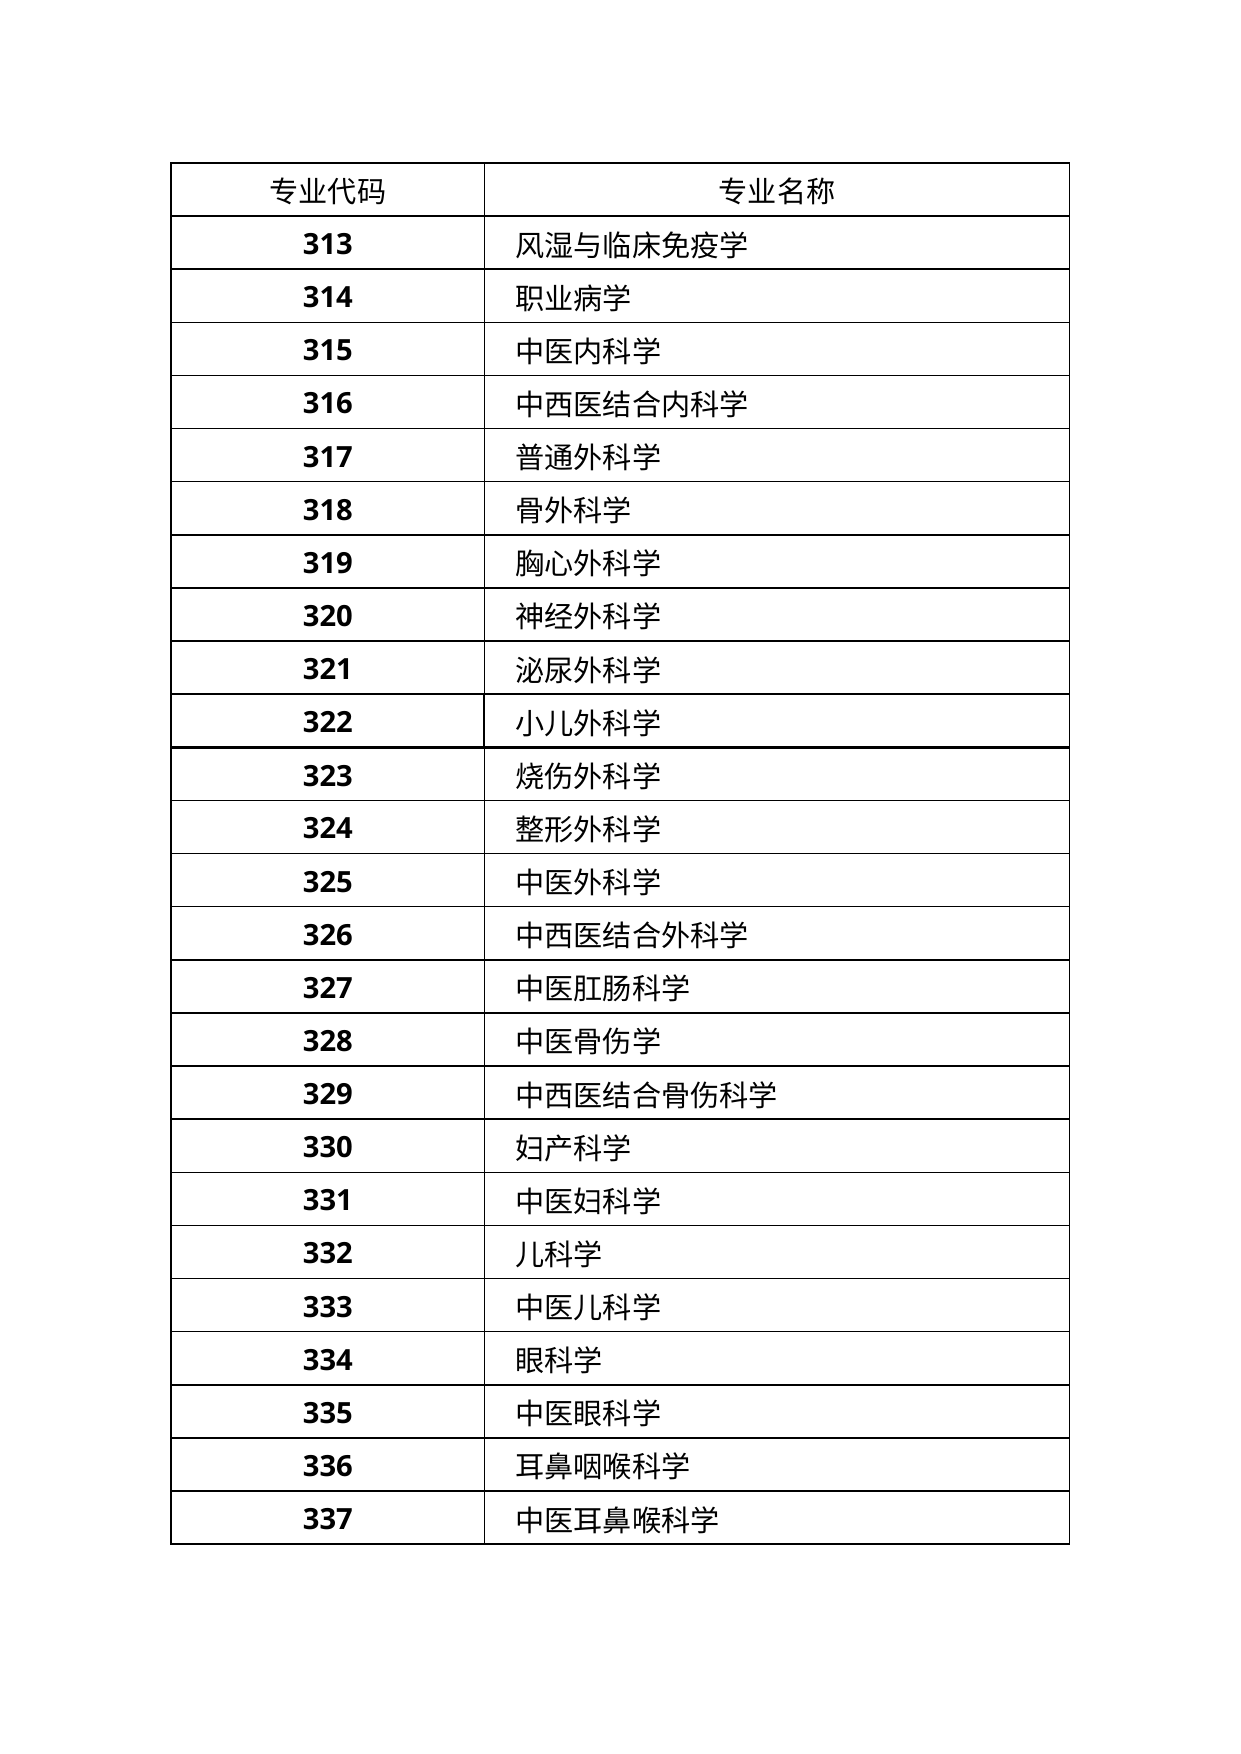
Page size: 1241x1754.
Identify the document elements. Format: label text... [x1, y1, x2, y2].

table_cell 职业病学 [485, 270, 1069, 321]
table_cell 313 [172, 217, 484, 268]
table_cell 332 [172, 1226, 484, 1278]
table_cell 319 [172, 536, 484, 587]
table_cell 眼科学 [485, 1332, 1069, 1384]
table_cell 风湿与临床免疫学 [485, 217, 1069, 268]
table_cell 335 [172, 1386, 484, 1437]
table_cell 中西医结合外科学 [485, 907, 1069, 959]
table_cell 324 [172, 801, 484, 853]
table_header 专业代码 [172, 164, 484, 215]
table_cell 胸心外科学 [485, 536, 1069, 587]
table_cell 泌尿外科学 [485, 642, 1069, 693]
table_cell 中医内科学 [485, 323, 1069, 374]
table_cell 337 [172, 1492, 484, 1543]
table_cell 318 [172, 482, 484, 534]
table_cell 妇产科学 [485, 1120, 1069, 1171]
table_cell 中医外科学 [485, 854, 1069, 906]
table_cell 中医儿科学 [485, 1279, 1069, 1331]
table_cell 329 [172, 1067, 484, 1118]
table_cell 330 [172, 1120, 484, 1171]
table_cell 325 [172, 854, 484, 906]
table_cell 儿科学 [485, 1226, 1069, 1278]
table_cell 骨外科学 [485, 482, 1069, 534]
table_cell 耳鼻咽喉科学 [485, 1439, 1069, 1490]
table_cell 神经外科学 [485, 589, 1069, 640]
table_cell 中医妇科学 [485, 1173, 1069, 1224]
table_cell 328 [172, 1014, 484, 1065]
table_cell 中西医结合内科学 [485, 376, 1069, 428]
table_cell 326 [172, 907, 484, 959]
table_cell 320 [172, 589, 484, 640]
table_cell 314 [172, 270, 484, 321]
table_cell 331 [172, 1173, 484, 1224]
table_cell 315 [172, 323, 484, 374]
table_cell 中医眼科学 [485, 1386, 1069, 1437]
table_cell 中西医结合骨伤科学 [485, 1067, 1069, 1118]
table_cell 322 [172, 695, 483, 746]
table_cell 烧伤外科学 [485, 749, 1069, 799]
table_cell 普通外科学 [485, 429, 1069, 481]
table_cell 中医骨伤学 [485, 1014, 1069, 1065]
table_cell 336 [172, 1439, 484, 1490]
table_cell 整形外科学 [485, 801, 1069, 853]
table_cell 316 [172, 376, 484, 428]
table_cell 317 [172, 429, 484, 481]
table_header 专业名称 [485, 164, 1069, 215]
table_cell 327 [172, 961, 484, 1012]
table_cell 小儿外科学 [485, 695, 1069, 746]
table_cell 中医肛肠科学 [485, 961, 1069, 1012]
table_cell 333 [172, 1279, 484, 1331]
table_cell 334 [172, 1332, 484, 1384]
table_cell 323 [172, 749, 484, 799]
table_cell 中医耳鼻喉科学 [485, 1492, 1069, 1543]
table_cell 321 [172, 642, 484, 693]
